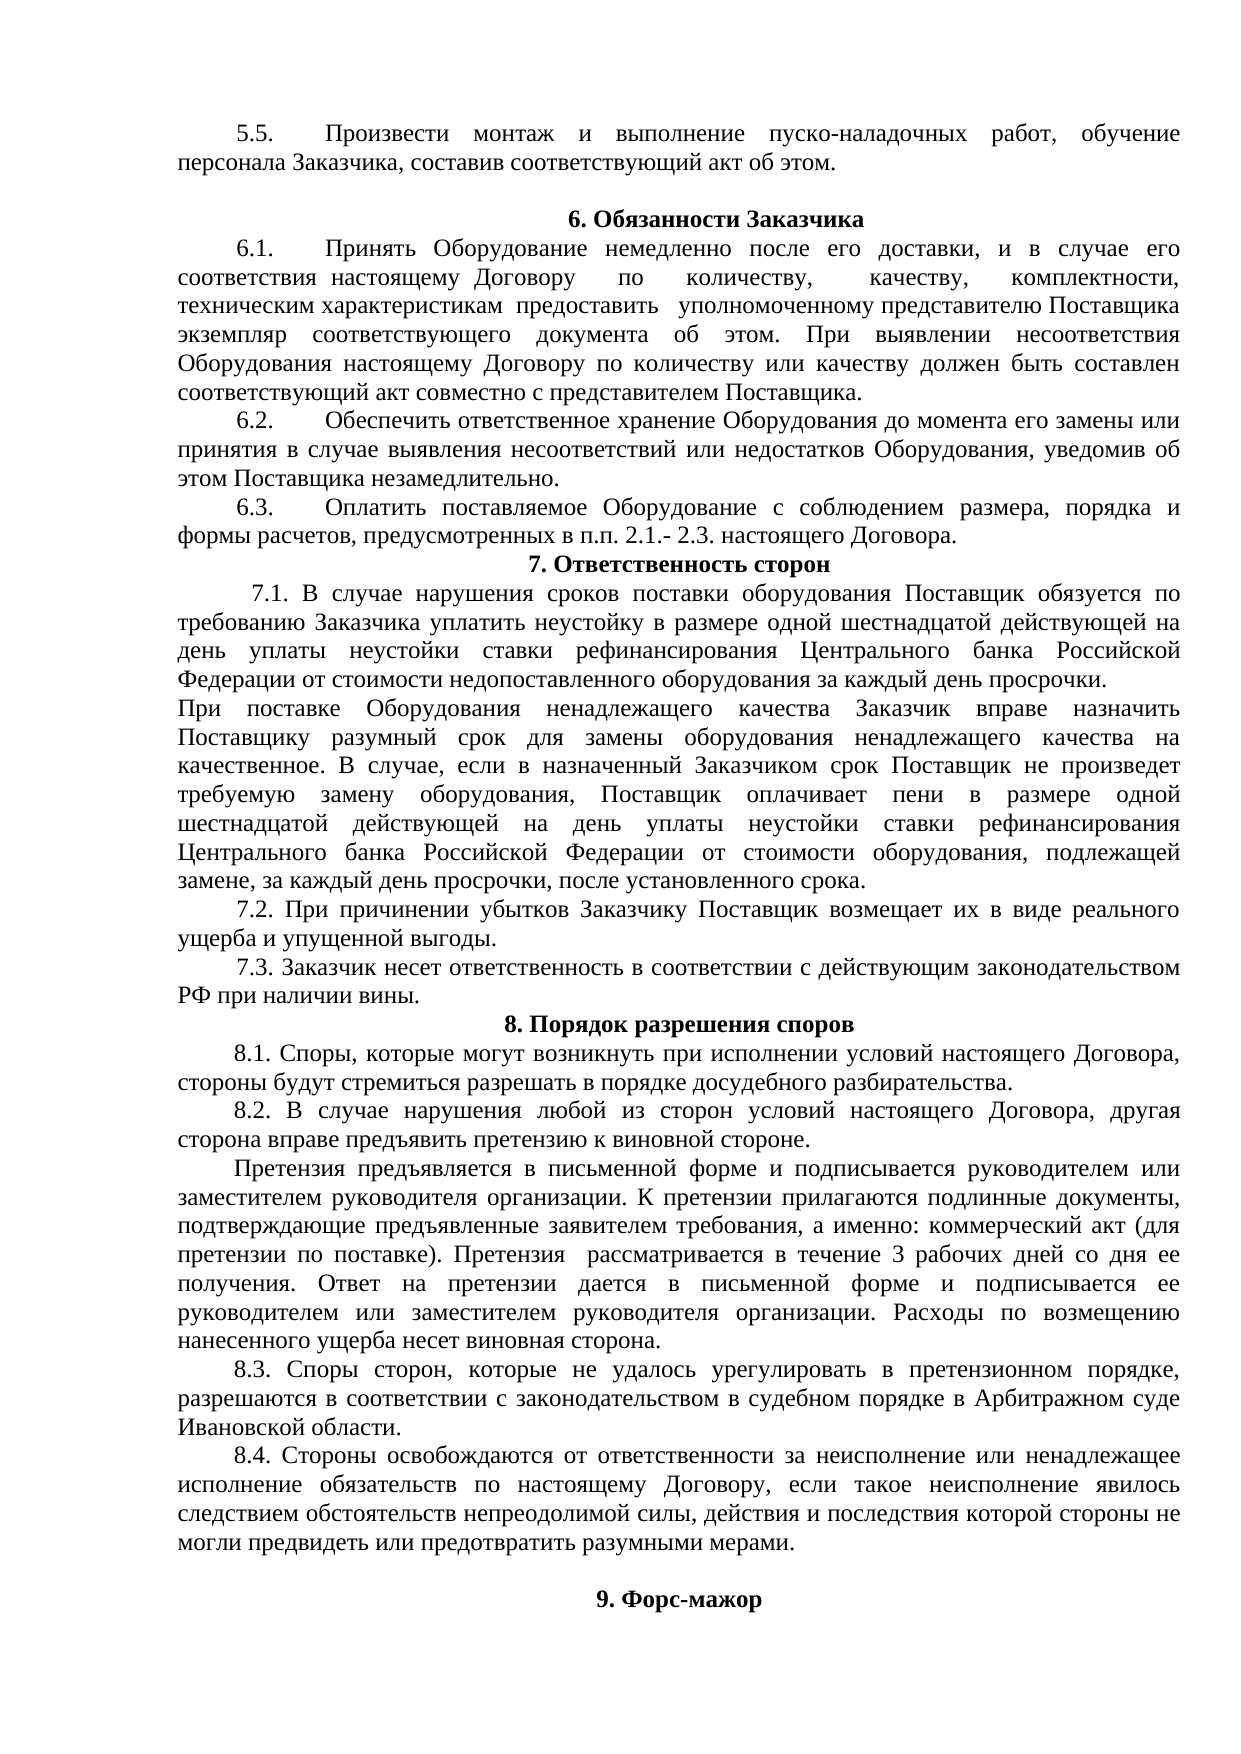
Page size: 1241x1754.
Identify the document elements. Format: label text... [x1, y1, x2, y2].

text 8. Порядок разрешения споров [177, 1009, 1181, 1038]
list 9. Форс-мажор [177, 1584, 1181, 1613]
text 6. Обязанности Заказчика [251, 204, 1181, 233]
text 8.1. Споры, которые могут возникнуть при исполнении условий настоящего Договора, стороны будут стремиться разрешать в порядке досудебного разбирательства. [177, 1038, 1181, 1096]
text 8.3. Споры сторон, которые не удалось урегулировать в претензионном порядке, разрешаются в соответствии с законодательством в судебном порядке в Арбитражном суде Ивановской области. [177, 1354, 1181, 1441]
list Обеспечить ответственное хранение Оборудования до момента его замены или принятия в случае выявления несоответствий или недостатков Оборудования, уведомив об этом Поставщика незамедлительно. [177, 406, 1181, 492]
text 7. Ответственность сторон [177, 549, 1181, 578]
list Оплатить поставляемое Оборудование с соблюдением размера, порядка и формы расчетов, предусмотренных в п.п. 2.1.- 2.3. настоящего Договора. [177, 492, 1181, 549]
list Произвести монтаж и выполнение пуско-наладочных работ, обучение персонала Заказчика, составив соответствующий акт об этом. [177, 118, 1181, 176]
text 8.2. В случае нарушения любой из сторон условий настоящего Договора, другая сторона вправе предъявить претензию к виновной стороне. [177, 1096, 1181, 1153]
list Принять Оборудование немедленно после его доставки, и в случае его соответствия настоящему Договору по количеству, качеству, комплектности, техническим характеристикам предоставить уполномоченному представителю Поставщика экземпляр соответствующего документа об этом. При выявлении несоответствия Оборудования настоящему Договору по количеству или качеству должен быть составлен соответствующий акт совместно с представителем Поставщика. [177, 233, 1181, 406]
text 8.4. Стороны освобождаются от ответственности за неисполнение или ненадлежащее исполнение обязательств по настоящему Договору, если такое неисполнение явилось следствием обстоятельств непреодолимой силы, действия и последствия которой стороны не могли предвидеть или предотвратить разумными мерами. [177, 1441, 1181, 1556]
text 7.2. При причинении убытков Заказчику Поставщик возмещает их в виде реального ущерба и упущенной выгоды. [177, 894, 1181, 952]
text Претензия предъявляется в письменной форме и подписывается руководителем или заместителем руководителя организации. К претензии прилагаются подлинные документы, подтверждающие предъявленные заявителем требования, а именно: коммерческий акт (для претензии по поставке). Претензия рассматривается в течение 3 рабочих дней со дня ее получения. Ответ на претензии дается в письменной форме и подписывается ее руководителем или заместителем руководителя организации. Расходы по возмещению нанесенного ущерба несет виновная сторона. [177, 1153, 1181, 1354]
text При поставке Оборудования ненадлежащего качества Заказчик вправе назначить Поставщику разумный срок для замены оборудования ненадлежащего качества на качественное. В случае, если в назначенный Заказчиком срок Поставщик не произведет требуемую замену оборудования, Поставщик оплачивает пени в размере одной шестнадцатой действующей на день уплаты неустойки ставки рефинансирования Центрального банка Российской Федерации от стоимости оборудования, подлежащей замене, за каждый день просрочки, после установленного срока. [177, 693, 1181, 894]
text 7.3. Заказчик несет ответственность в соответствии с действующим законодательством РФ при наличии вины. [177, 952, 1181, 1009]
text 7.1. В случае нарушения сроков поставки оборудования Поставщик обязуется по требованию Заказчика уплатить неустойку в размере одной шестнадцатой действующей на день уплаты неустойки ставки рефинансирования Центрального банка Российской Федерации от стоимости недопоставленного оборудования за каждый день просрочки. [177, 578, 1181, 693]
